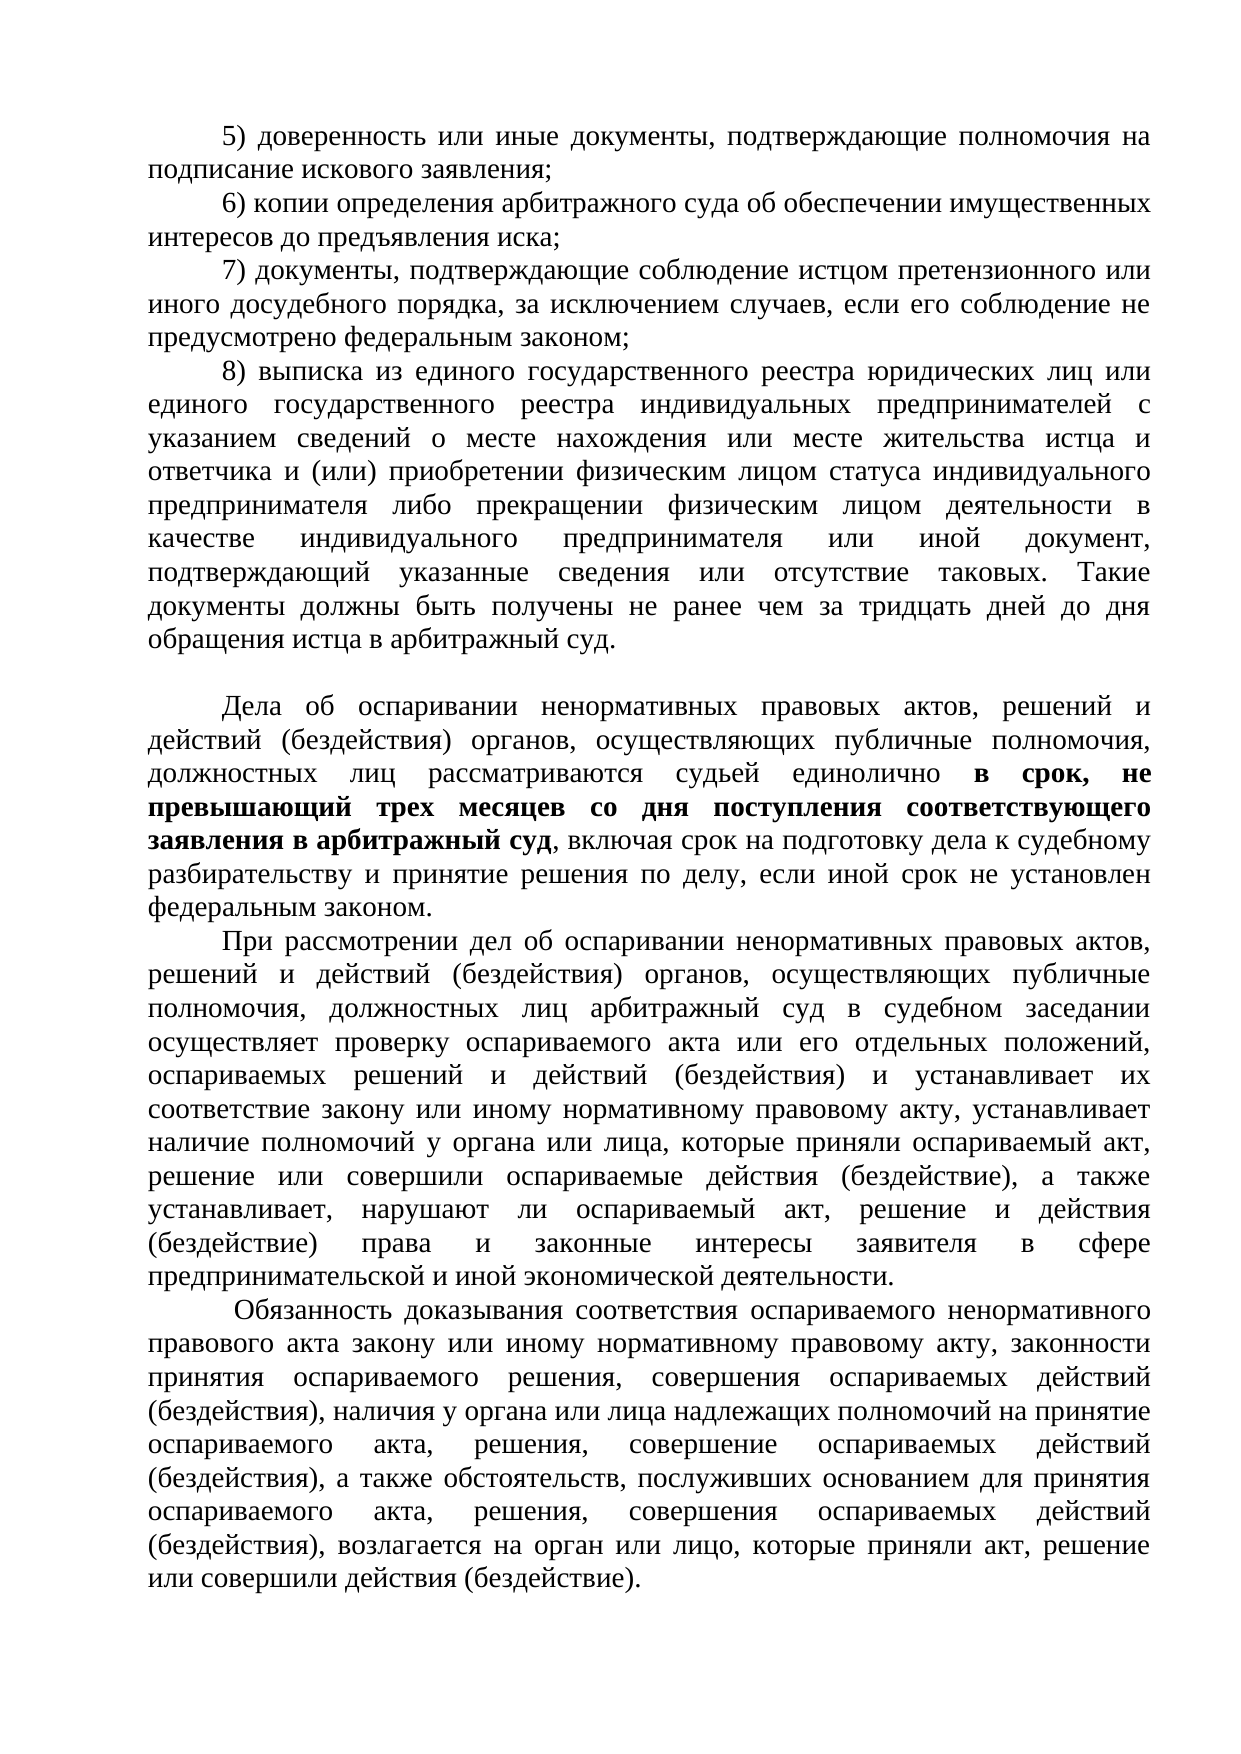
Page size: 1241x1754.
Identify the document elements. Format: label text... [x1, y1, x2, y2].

text При рассмотрении дел об оспаривании ненормативных правовых актов, решений и действий (бездействия) органов, осуществляющих публичные полномочия, должностных лиц арбитражный суд в судебном заседании осуществляет проверку оспариваемого акта или его отдельных положений, оспариваемых решений и действий (бездействия) и устанавливает их соответствие закону или иному нормативному правовому акту, устанавливает наличие полномочий у органа или лица, которые приняли оспариваемый акт, решение или совершили оспариваемые действия (бездействие), а также устанавливает, нарушают ли оспариваемый акт, решение и действия (бездействие) права и законные интересы заявителя в сфере предпринимательской и иной экономической деятельности. [148, 923, 1152, 1292]
text Обязанность доказывания соответствия оспариваемого ненормативного правового акта закону или иному нормативному правовому акту, законности принятия оспариваемого решения, совершения оспариваемых действий (бездействия), наличия у органа или лица надлежащих полномочий на принятие оспариваемого акта, решения, совершение оспариваемых действий (бездействия), а также обстоятельств, послуживших основанием для принятия оспариваемого акта, решения, совершения оспариваемых действий (бездействия), возлагается на орган или лицо, которые приняли акт, решение или совершили действия (бездействие). [148, 1292, 1152, 1594]
text 6) копии определения арбитражного суда об обеспечении имущественных интересов до предъявления иска; [148, 185, 1152, 252]
text Дела об оспаривании ненормативных правовых актов, решений и действий (бездействия) органов, осуществляющих публичные полномочия, должностных лиц рассматриваются судьей единолично в срок, не превышающий трех месяцев со дня поступления соответствующего заявления в арбитражный суд, включая срок на подготовку дела к судебному разбирательству и принятие решения по делу, если иной срок не установлен федеральным законом. [148, 688, 1152, 923]
text 7) документы, подтверждающие соблюдение истцом претензионного или иного досудебного порядка, за исключением случаев, если его соблюдение не предусмотрено федеральным законом; [148, 252, 1152, 353]
text 8) выписка из единого государственного реестра юридических лиц или единого государственного реестра индивидуальных предпринимателей с указанием сведений о месте нахождения или месте жительства истца и ответчика и (или) приобретении физическим лицом статуса индивидуального предпринимателя либо прекращении физическим лицом деятельности в качестве индивидуального предпринимателя или иной документ, подтверждающий указанные сведения или отсутствие таковых. Такие документы должны быть получены не ранее чем за тридцать дней до дня обращения истца в арбитражный суд. [148, 353, 1152, 655]
text 5) доверенность или иные документы, подтверждающие полномочия на подписание искового заявления; [148, 118, 1152, 185]
